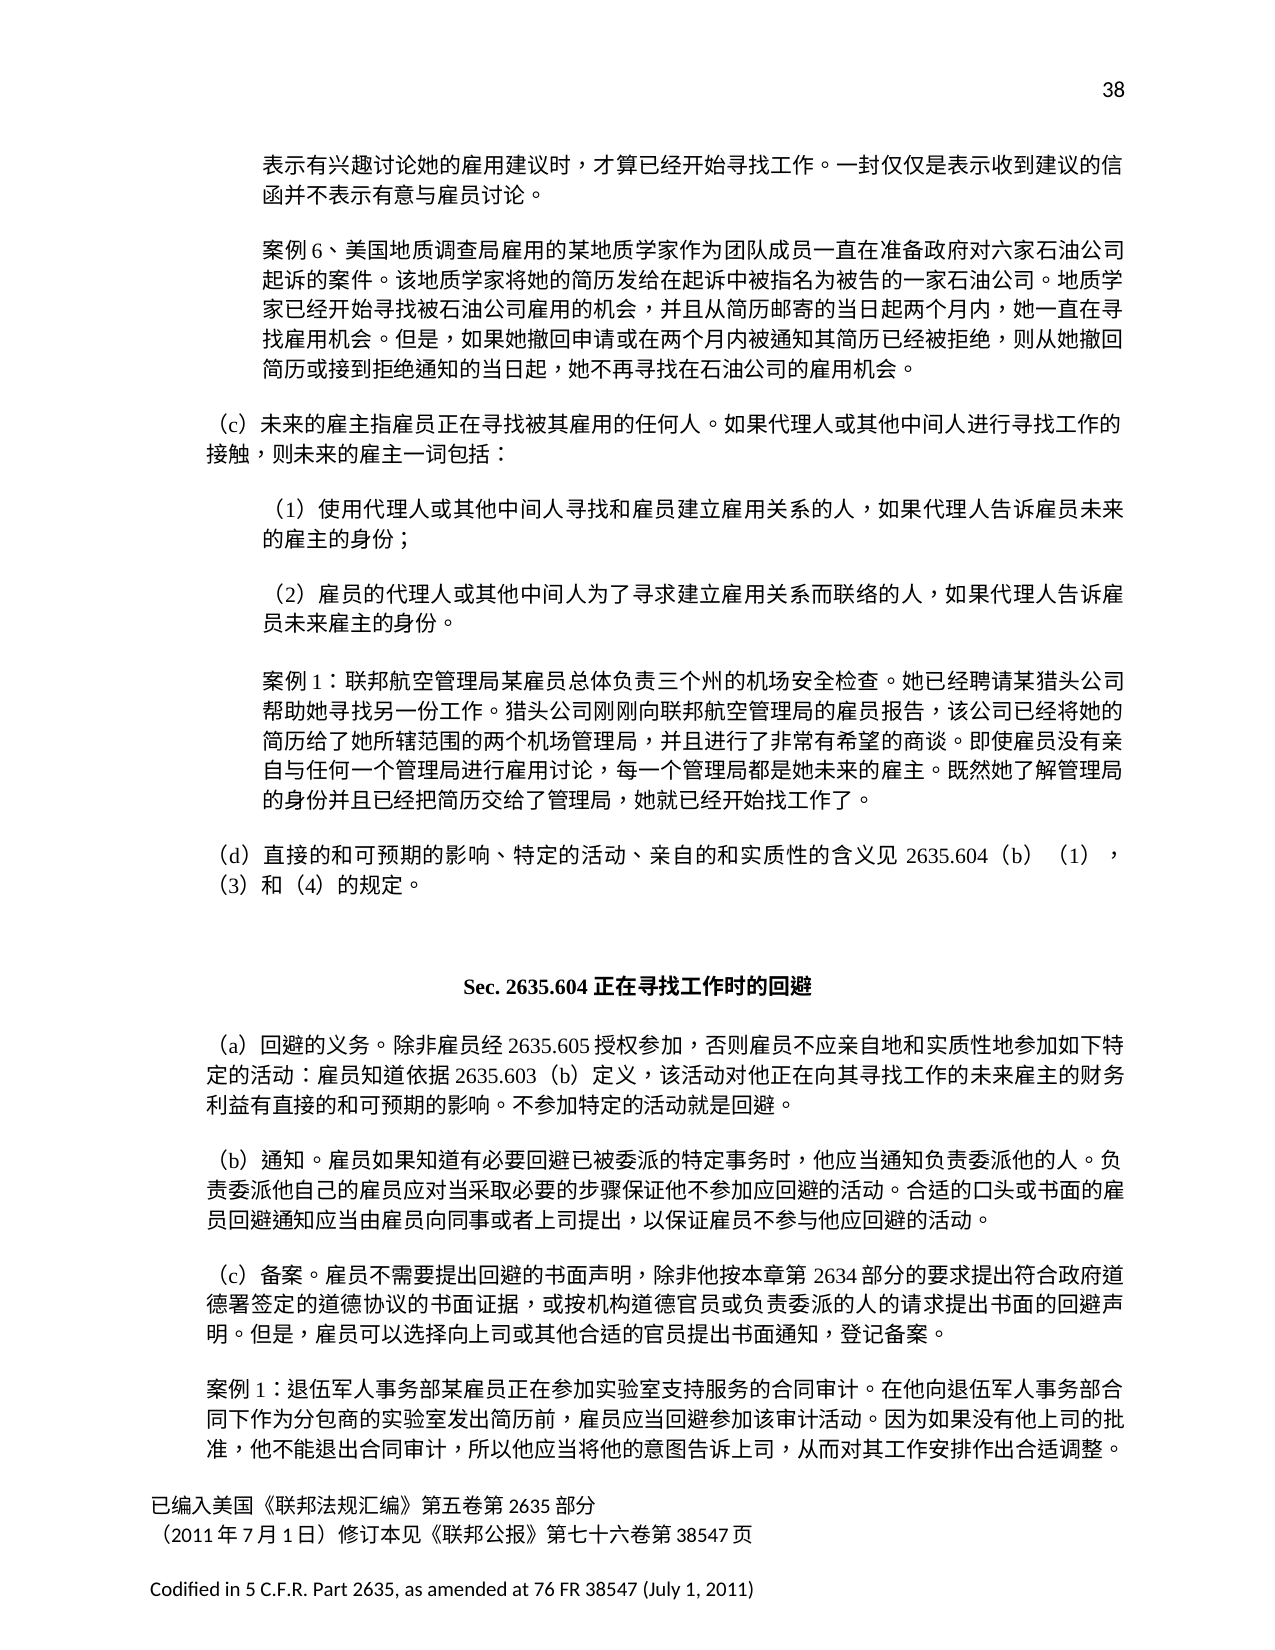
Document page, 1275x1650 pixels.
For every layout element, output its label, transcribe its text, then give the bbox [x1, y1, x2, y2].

text （b）通知。雇员如果知道有必要回避已被委派的特定事务时，他应当通知负责委派他的人。负责委派他自己的雇员应对当采取必要的步骤保证他不参加应回避的活动。合适的口头或书面的雇员回避通知应当由雇员向同事或者上司提出，以保证雇员不参与他应回避的活动。 [206, 1145, 1125, 1234]
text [262, 150, 1125, 209]
text （c）备案。雇员不需要提出回避的书面声明，除非他按本章第2634部分的要求提出符合政府道德署签定的道德协议的书面证据，或按机构道德官员或负责委派的人的请求提出书面的回避声明。但是，雇员可以选择向上司或其他合适的官员提出书面通知，登记备案。 [206, 1260, 1125, 1349]
text （a）回避的义务。除非雇员经2635.605授权参加，否则雇员不应亲自地和实质性地参加如下特定的活动：雇员知道依据2635.603（b）定义，该活动对他正在向其寻找工作的未来雇主的财务利益有直接的和可预期的影响。不参加特定的活动就是回避。 [206, 1031, 1125, 1120]
text （2）雇员的代理人或其他中间人为了寻求建立雇用关系而联络的人，如果代理人告诉雇员未来雇主的身份。 [262, 578, 1125, 638]
subtitle Sec. 2635.604 正在寻找工作时的回避 [150, 971, 1125, 1001]
text （1）使用代理人或其他中间人寻找和雇员建立雇用关系的人，如果代理人告诉雇员未来的雇主的身份； [262, 494, 1125, 553]
text （d）直接的和可预期的影响、特定的活动、亲自的和实质性的含义见 2635.604（b）（1），（3）和（4）的规定。 [206, 840, 1125, 900]
text 案例1：联邦航空管理局某雇员总体负责三个州的机场安全检查。她已经聘请某猎头公司帮助她寻找另一份工作。猎头公司刚刚向联邦航空管理局的雇员报告，该公司已经将她的简历给了她所辖范围的两个机场管理局，并且进行了非常有希望的商谈。即使雇员没有亲自与任何一个管理局进行雇用讨论，每一个管理局都是她未来的雇主。既然她了解管理局的身份并且已经把简历交给了管理局，她就已经开始找工作了。 [262, 666, 1125, 815]
text （c）未来的雇主指雇员正在寻找被其雇用的任何人。如果代理人或其他中间人进行寻找工作的接触，则未来的雇主一词包括： [206, 409, 1125, 468]
text 案例6、美国地质调查局雇用的某地质学家作为团队成员一直在准备政府对六家石油公司起诉的案件。该地质学家将她的简历发给在起诉中被指名为被告的一家石油公司。地质学家已经开始寻找被石油公司雇用的机会，并且从简历邮寄的当日起两个月内，她一直在寻找雇用机会。但是，如果她撤回申请或在两个月内被通知其简历已经被拒绝，则从她撤回简历或接到拒绝通知的当日起，她不再寻找在石油公司的雇用机会。 [262, 235, 1125, 384]
text 案例1：退伍军人事务部某雇员正在参加实验室支持服务的合同审计。在他向退伍军人事务部合同下作为分包商的实验室发出简历前，雇员应当回避参加该审计活动。因为如果没有他上司的批准，他不能退出合同审计，所以他应当将他的意图告诉上司，从而对其工作安排作出合适调整。 [206, 1374, 1125, 1464]
